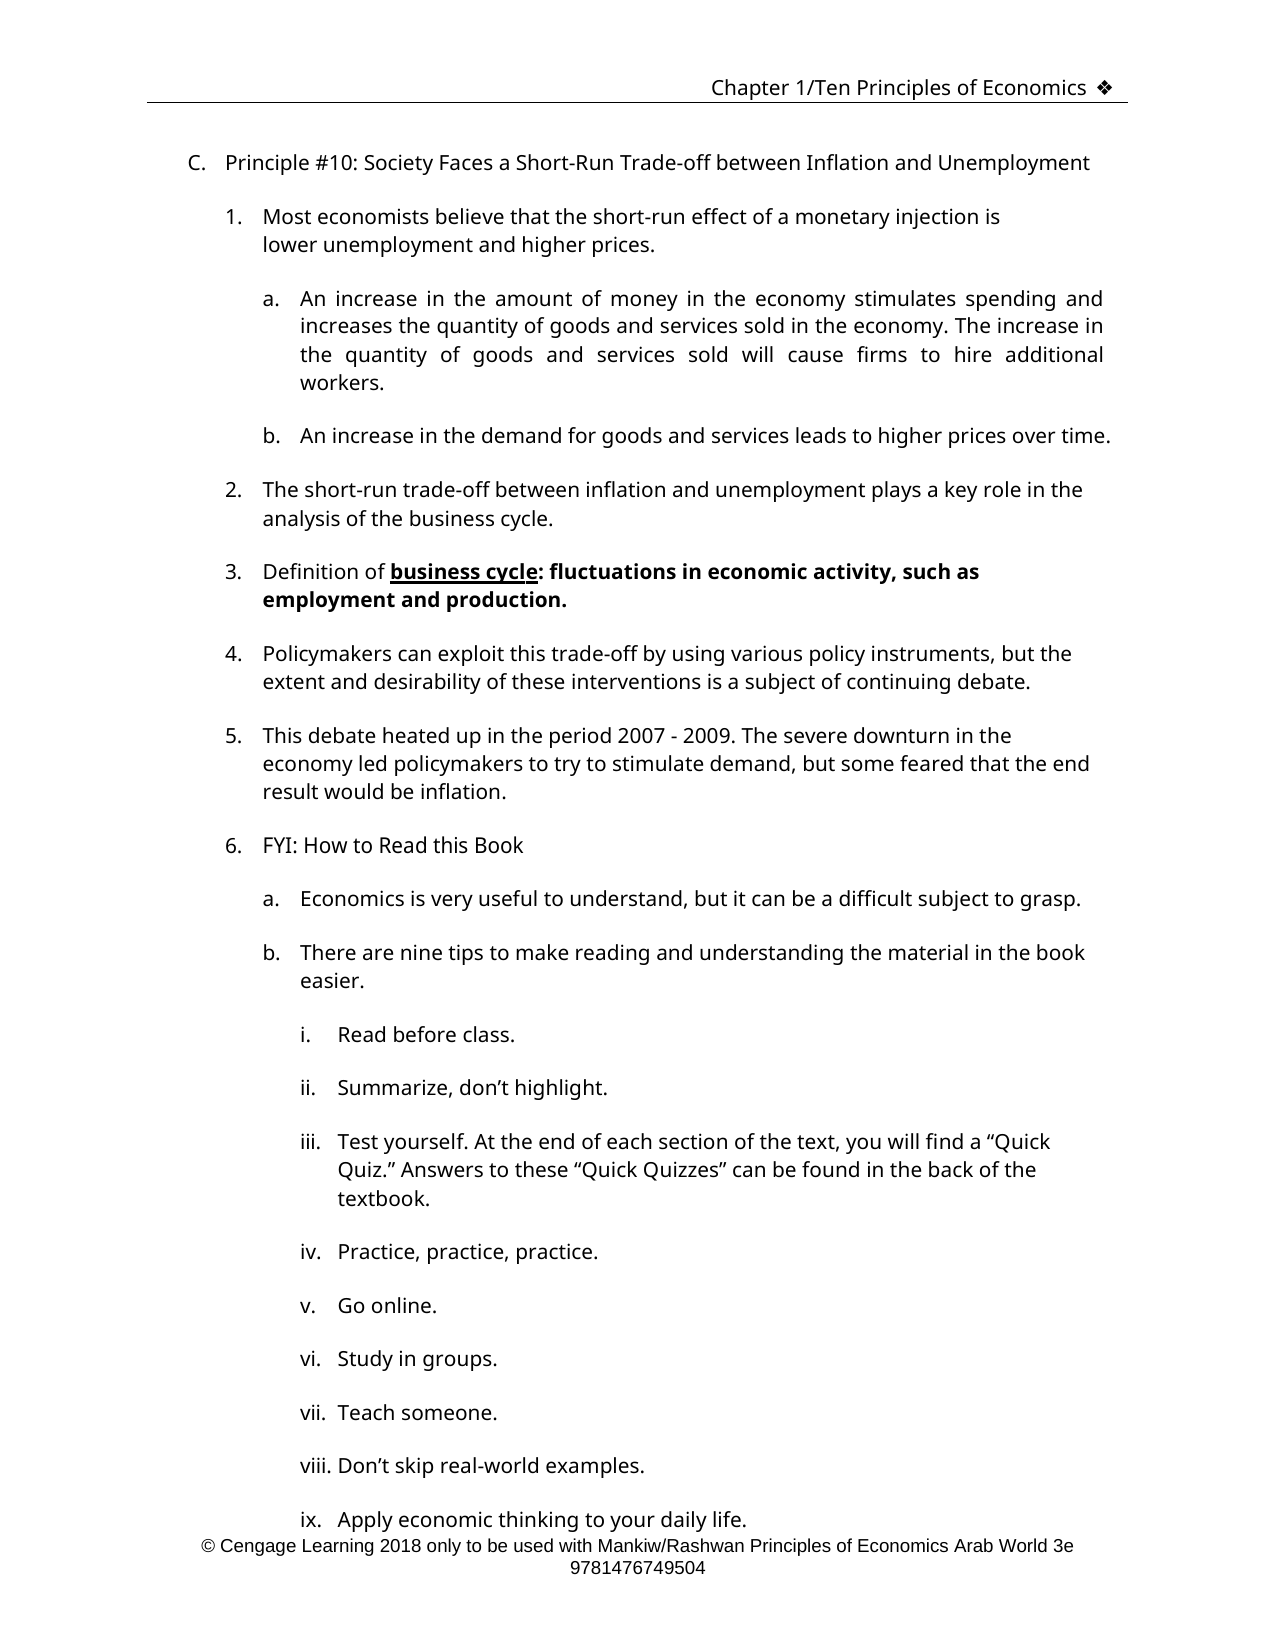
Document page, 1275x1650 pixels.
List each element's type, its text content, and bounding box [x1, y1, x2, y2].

list Don’t skip real-world examples. [300, 1452, 1139, 1480]
list Go online. [300, 1291, 1139, 1319]
list An increase in the amount of money in the economy stimulates spending and increases the quantity of goods and services sold in the economy. The increase in the quantity of goods and services sold will cause firms to hire additional workers. [262, 284, 1104, 397]
list Study in groups. [300, 1344, 1139, 1373]
list An increase in the demand for goods and services leads to higher prices over time. [262, 422, 1139, 450]
list The short-run trade-off between inflation and unemployment plays a key role in the analysis of the business cycle. [225, 475, 1111, 532]
list There are nine tips to make reading and understanding the material in the book easier. [262, 938, 1139, 995]
list Summarize, don’t highlight. [300, 1073, 1139, 1102]
list Principle #10: Society Faces a Short-Run Trade-off between Inflation and Unemployment [187, 148, 1139, 177]
list This debate heated up in the period 2007 - 2009. The severe downturn in the economy led policymakers to try to stimulate demand, but some feared that the end result would be inflation. [225, 721, 1100, 806]
list Most economists believe that the short-run effect of a monetary injection is lower unemployment and higher prices. [225, 202, 1011, 259]
list Policymakers can exploit this trade-off by using various policy instruments, but the extent and desirability of these interventions is a subject of continuing debate. [225, 639, 1086, 696]
list Economics is very useful to understand, but it can be a difficult subject to grasp. [262, 884, 1139, 913]
list Practice, practice, practice. [300, 1237, 1139, 1266]
list Read before class. [300, 1020, 1139, 1048]
subtitle Definition of business cycle: fluctuations in economic activity, such as employment and production. [225, 557, 1110, 614]
subtitle FYI: How to Read this Book [225, 829, 1139, 859]
list Test yourself. At the end of each section of the text, you will find a “Quick Quiz.” Answers to these “Quick Quizzes” can be found in the back of the textbook. [300, 1127, 1081, 1212]
list Teach someone. [300, 1398, 1139, 1426]
list Apply economic thinking to your daily life. [300, 1505, 1139, 1534]
